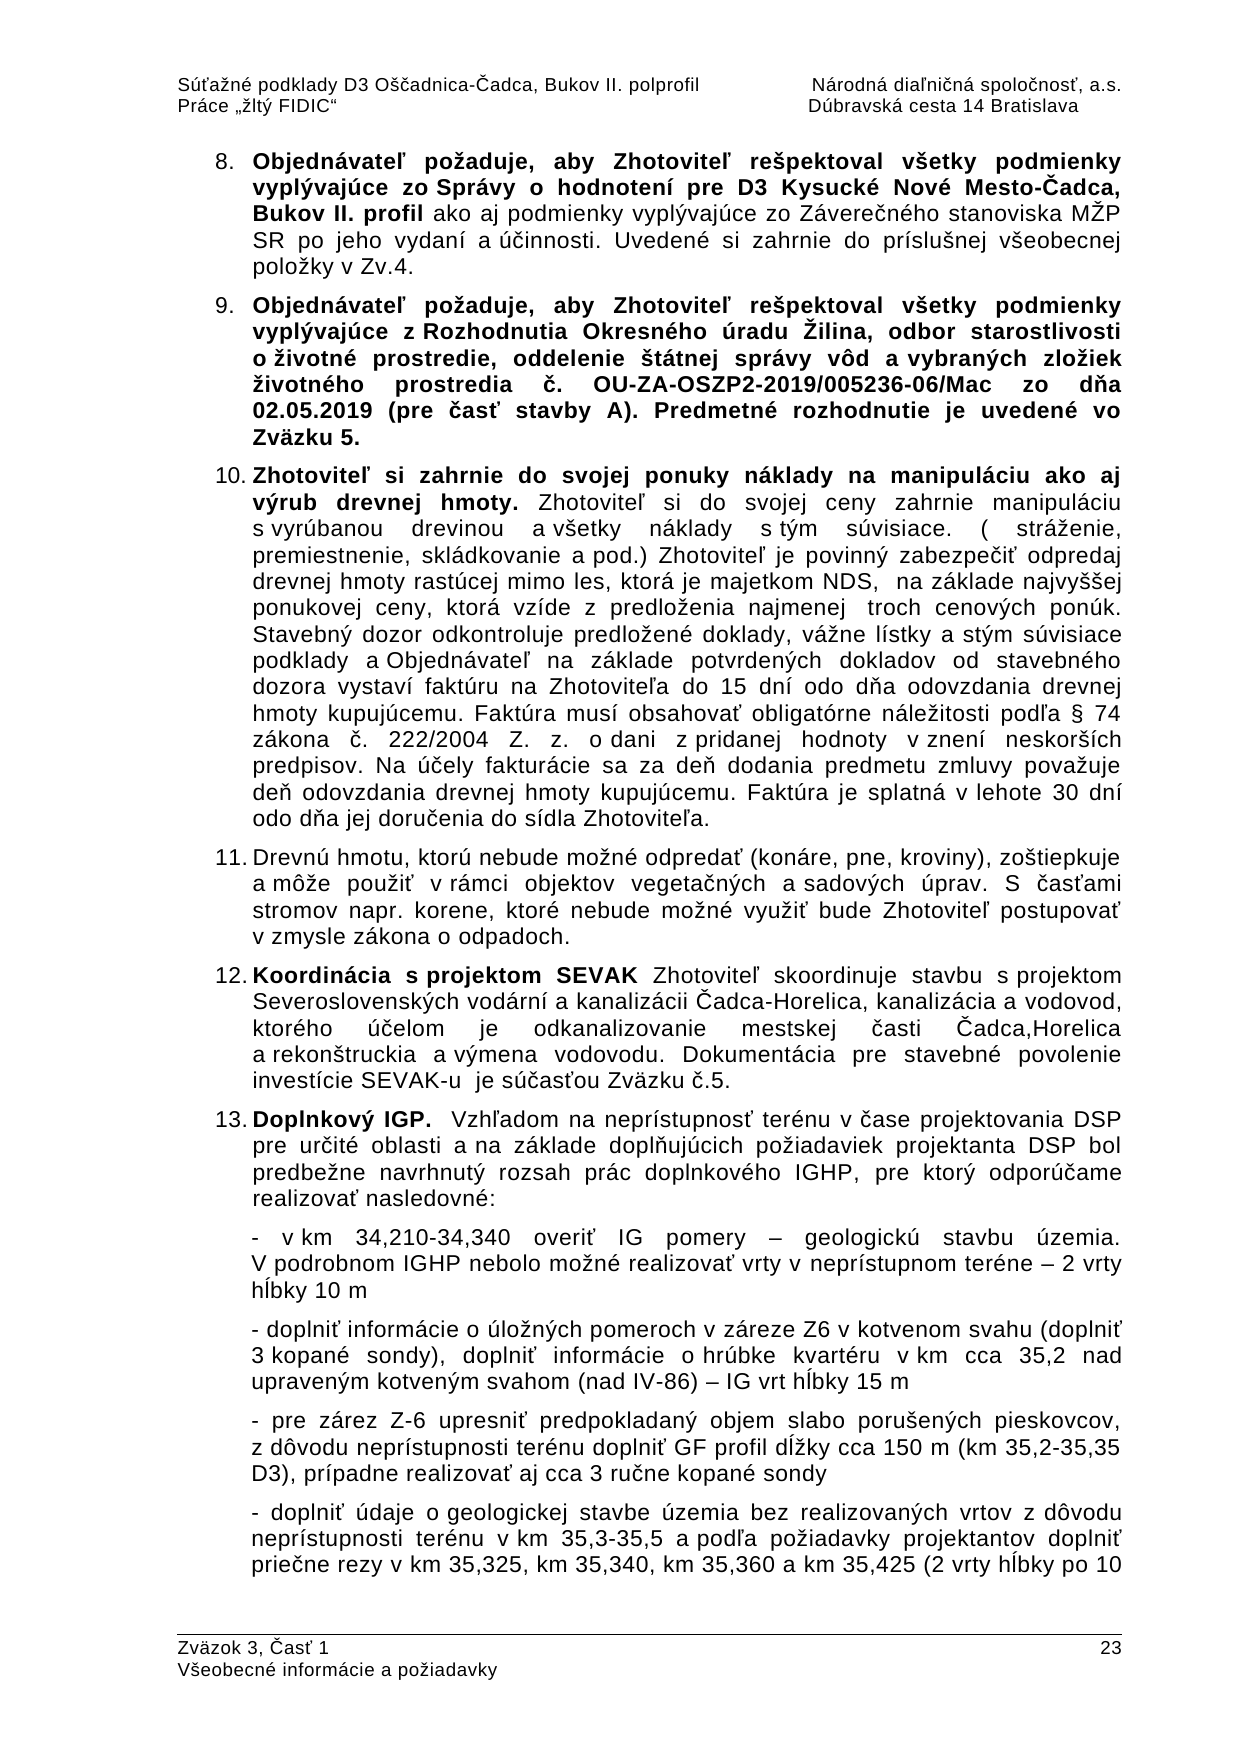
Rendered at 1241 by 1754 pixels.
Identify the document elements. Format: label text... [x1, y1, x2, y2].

list Koordinácia s projektom SEVAK Zhotoviteľ skoordinuje stavbu s projektom Severoslovenských vodární a kanalizácii Čadca-Horelica, kanalizácia a vodovod, ktorého účelom je odkanalizovanie mestskej časti Čadca,Horelica a rekonštruckia a výmena vodovodu. Dokumentácia pre stavebné povolenie investície SEVAK-u je súčasťou Zväzku č.5. [215, 962, 1122, 1094]
text - doplniť informácie o úložných pomeroch v záreze Z6 v kotvenom svahu (doplniť 3 kopané sondy), doplniť informácie o hrúbke kvartéru v km cca 35,2 nad upraveným kotveným svahom (nad IV-86) – IG vrt hĺbky 15 m [251, 1316, 1122, 1395]
list Drevnú hmotu, ktorú nebude možné odpredať (konáre, pne, kroviny), zoštiepkuje a môže použiť v rámci objektov vegetačných a sadových úprav. S časťami stromov napr. korene, ktoré nebude možné využiť bude Zhotoviteľ postupovať v zmysle zákona o odpadoch. [215, 844, 1122, 949]
list Objednávateľ požaduje, aby Zhotoviteľ rešpektoval všetky podmienky vyplývajúce zo Správy o hodnotení pre D3 Kysucké Nové Mesto-Čadca, Bukov II. profil ako aj podmienky vyplývajúce zo Záverečného stanoviska MŽP SR po jeho vydaní a účinnosti. Uvedené si zahrnie do príslušnej všeobecnej položky v Zv.4. [215, 148, 1122, 279]
list Zhotoviteľ si zahrnie do svojej ponuky náklady na manipuláciu ako aj výrub drevnej hmoty. Zhotoviteľ si do svojej ceny zahrnie manipuláciu s vyrúbanou drevinou a všetky náklady s tým súvisiace. ( stráženie, premiestnenie, skládkovanie a pod.) Zhotoviteľ je povinný zabezpečiť odpredaj drevnej hmoty rastúcej mimo les, ktorá je majetkom NDS, na základe najvyššej ponukovej ceny, ktorá vzíde z predloženia najmenej troch cenových ponúk. Stavebný dozor odkontroluje predložené doklady, vážne lístky a stým súvisiace podklady a Objednávateľ na základe potvrdených dokladov od stavebného dozora vystaví faktúru na Zhotoviteľa do 15 dní odo dňa odovzdania drevnej hmoty kupujúcemu. Faktúra musí obsahovať obligatórne náležitosti podľa § 74 zákona č. 222/2004 Z. z. o dani z pridanej hodnoty v znení neskorších predpisov. Na účely fakturácie sa za deň dodania predmetu zmluvy považuje deň odovzdania drevnej hmoty kupujúcemu. Faktúra je splatná v lehote 30 dní odo dňa jej doručenia do sídla Zhotoviteľa. [215, 462, 1122, 831]
text - v km 34,210-34,340 overiť IG pomery – geologickú stavbu územia. V podrobnom IGHP nebolo možné realizovať vrty v neprístupnom teréne – 2 vrty hĺbky 10 m [251, 1224, 1122, 1303]
text - pre zárez Z-6 upresniť predpokladaný objem slabo porušených pieskovcov, z dôvodu neprístupnosti terénu doplniť GF profil dĺžky cca 150 m (km 35,2-35,35 D3), prípadne realizovať aj cca 3 ručne kopané sondy [251, 1407, 1122, 1486]
list Objednávateľ požaduje, aby Zhotoviteľ rešpektoval všetky podmienky vyplývajúce z Rozhodnutia Okresného úradu Žilina, odbor starostlivosti o životné prostredie, oddelenie štátnej správy vôd a vybraných zložiek životného prostredia č. OU-ZA-OSZP2-2019/005236-06/Mac zo dňa 02.05.2019 (pre časť stavby A). Predmetné rozhodnutie je uvedené vo Zväzku 5. [215, 292, 1122, 450]
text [251, 1499, 1122, 1578]
list Doplnkový IGP. Vzhľadom na neprístupnosť terénu v čase projektovania DSP pre určité oblasti a na základe doplňujúcich požiadaviek projektanta DSP bol predbežne navrhnutý rozsah prác doplnkového IGHP, pre ktorý odporúčame realizovať nasledovné: [215, 1106, 1122, 1212]
